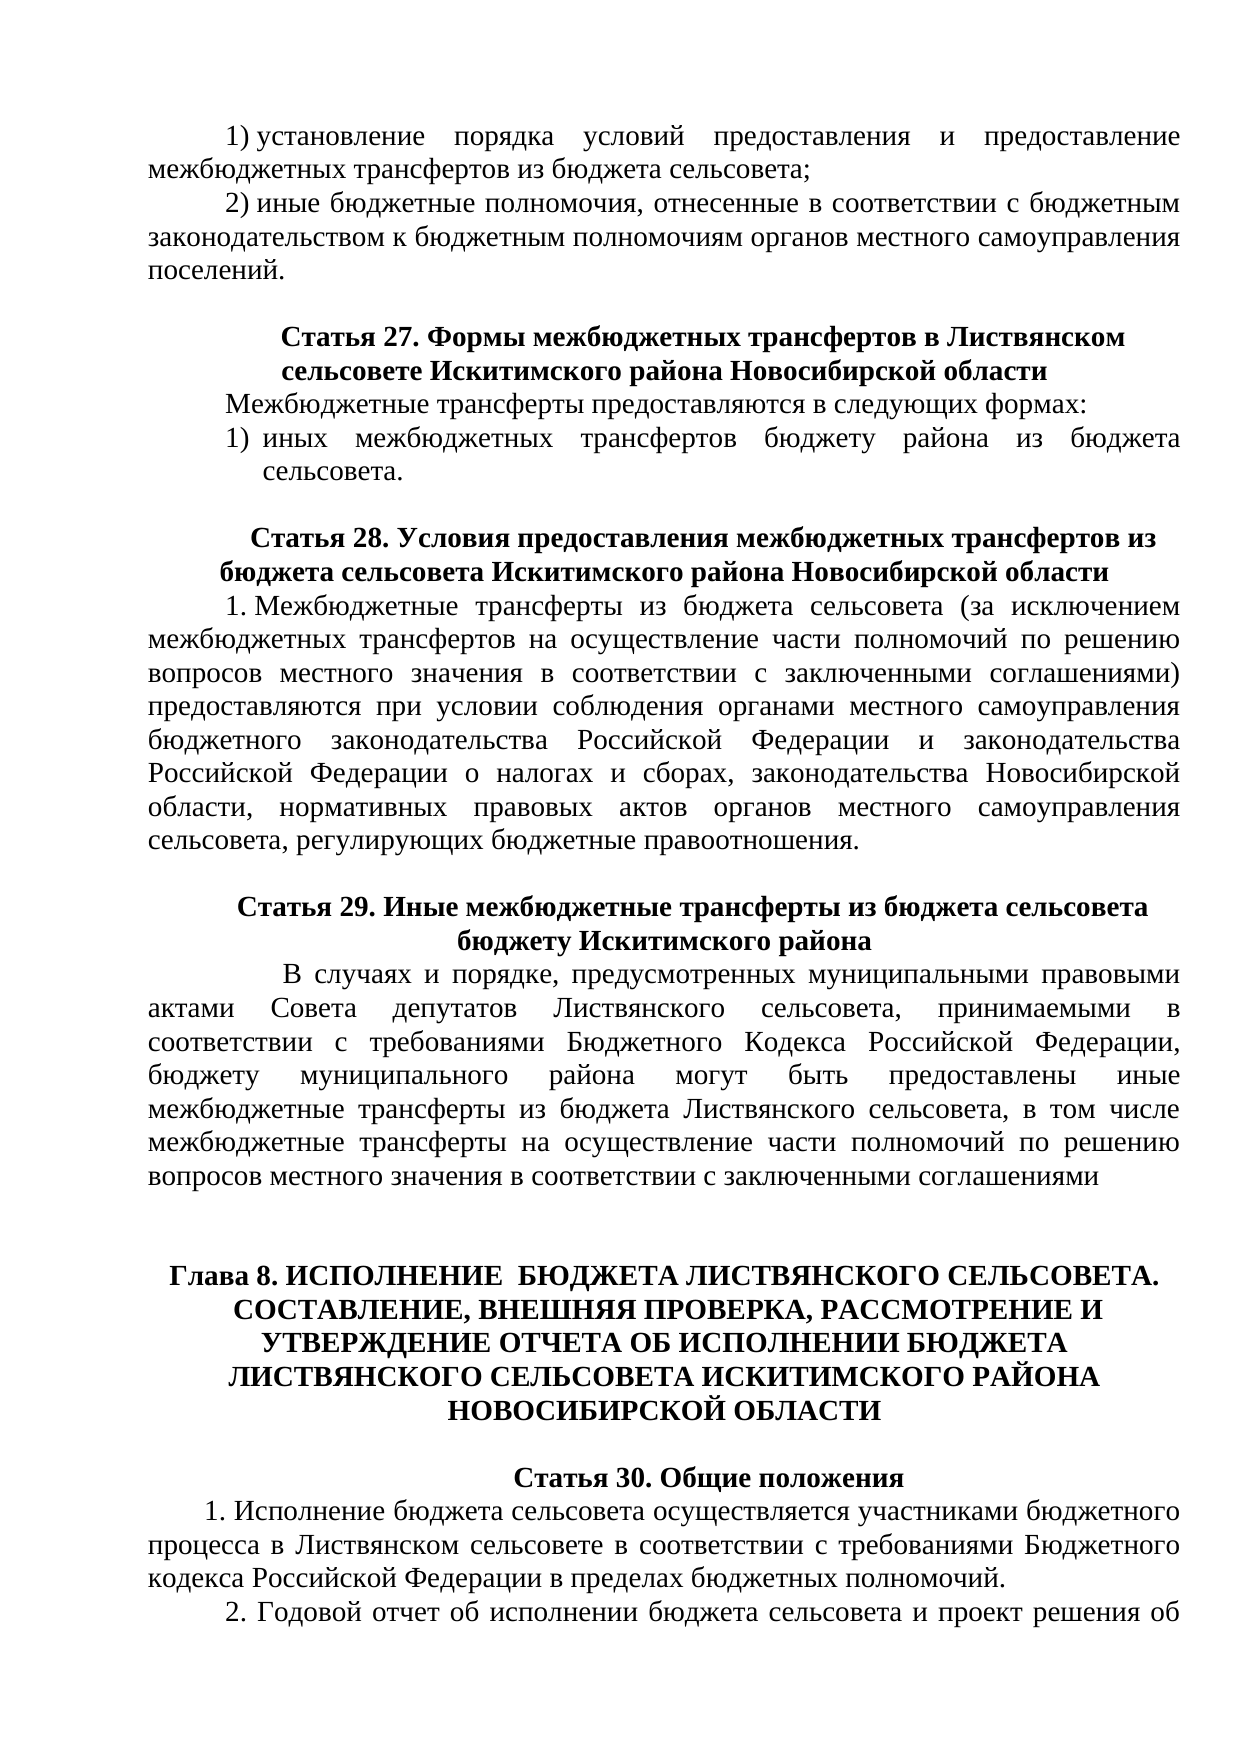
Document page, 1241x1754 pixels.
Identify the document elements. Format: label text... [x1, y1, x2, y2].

text В случаях и порядке, предусмотренных муниципальными правовыми актами Совета депутатов Листвянского сельсовета, принимаемыми в соответствии с требованиями Бюджетного Кодекса Российской Федерации, бюджету муниципального района могут быть предоставлены иные межбюджетные трансферты из бюджета Листвянского сельсовета, в том числе межбюджетные трансферты на осуществление части полномочий по решению вопросов местного значения в соответствии с заключенными соглашениями [148, 957, 1181, 1191]
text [148, 1594, 1181, 1627]
text 1) установление порядка условий предоставления и предоставление межбюджетных трансфертов из бюджета сельсовета; [148, 118, 1181, 185]
title СОСТАВЛЕНИЕ, ВНЕШНЯЯ ПРОВЕРКА, РАССМОТРЕНИЕ И УТВЕРЖДЕНИЕ ОТЧЕТА ОБ ИСПОЛНЕНИИ БЮДЖЕТА ЛИСТВЯНСКОГО СЕЛЬСОВЕТА ИСКИТИМСКОГО РАЙОНА НОВОСИБИРСКОЙ ОБЛАСТИ [148, 1292, 1181, 1426]
text Статья 27. Формы межбюджетных трансфертов в Листвянском сельсовете Искитимского района Новосибирской области [148, 319, 1181, 386]
text Межбюджетные трансферты предоставляются в следующих формах: [148, 386, 1181, 420]
text 1. Межбюджетные трансферты из бюджета сельсовета (за исключением межбюджетных трансфертов на осуществление части полномочий по решению вопросов местного значения в соответствии с заключенными соглашениями) предоставляются при условии соблюдения органами местного самоуправления бюджетного законодательства Российской Федерации и законодательства Российской Федерации о налогах и сборах, законодательства Новосибирской области, нормативных правовых актов органов местного самоуправления сельсовета, регулирующих бюджетные правоотношения. [148, 588, 1181, 856]
list иных межбюджетных трансфертов бюджету района из бюджета сельсовета. [225, 420, 1181, 487]
title Статья 30. Общие положения [148, 1460, 1181, 1493]
text 2) иные бюджетные полномочия, отнесенные в соответствии с бюджетным законодательством к бюджетным полномочиям органов местного самоуправления поселений. [148, 185, 1181, 286]
text Статья 29. Иные межбюджетные трансферты из бюджета сельсовета бюджету Искитимского района [148, 889, 1181, 957]
text 1. Исполнение бюджета сельсовета осуществляется участниками бюджетного процесса в Листвянском сельсовете в соответствии с требованиями Бюджетного кодекса Российской Федерации в пределах бюджетных полномочий. [148, 1493, 1181, 1594]
text Статья 28. Условия предоставления межбюджетных трансфертов из бюджета сельсовета Искитимского района Новосибирской области [148, 521, 1181, 588]
title Глава 8. ИСПОЛНЕНИЕ БЮДЖЕТА ЛИСТВЯНСКОГО СЕЛЬСОВЕТА. [148, 1258, 1181, 1292]
